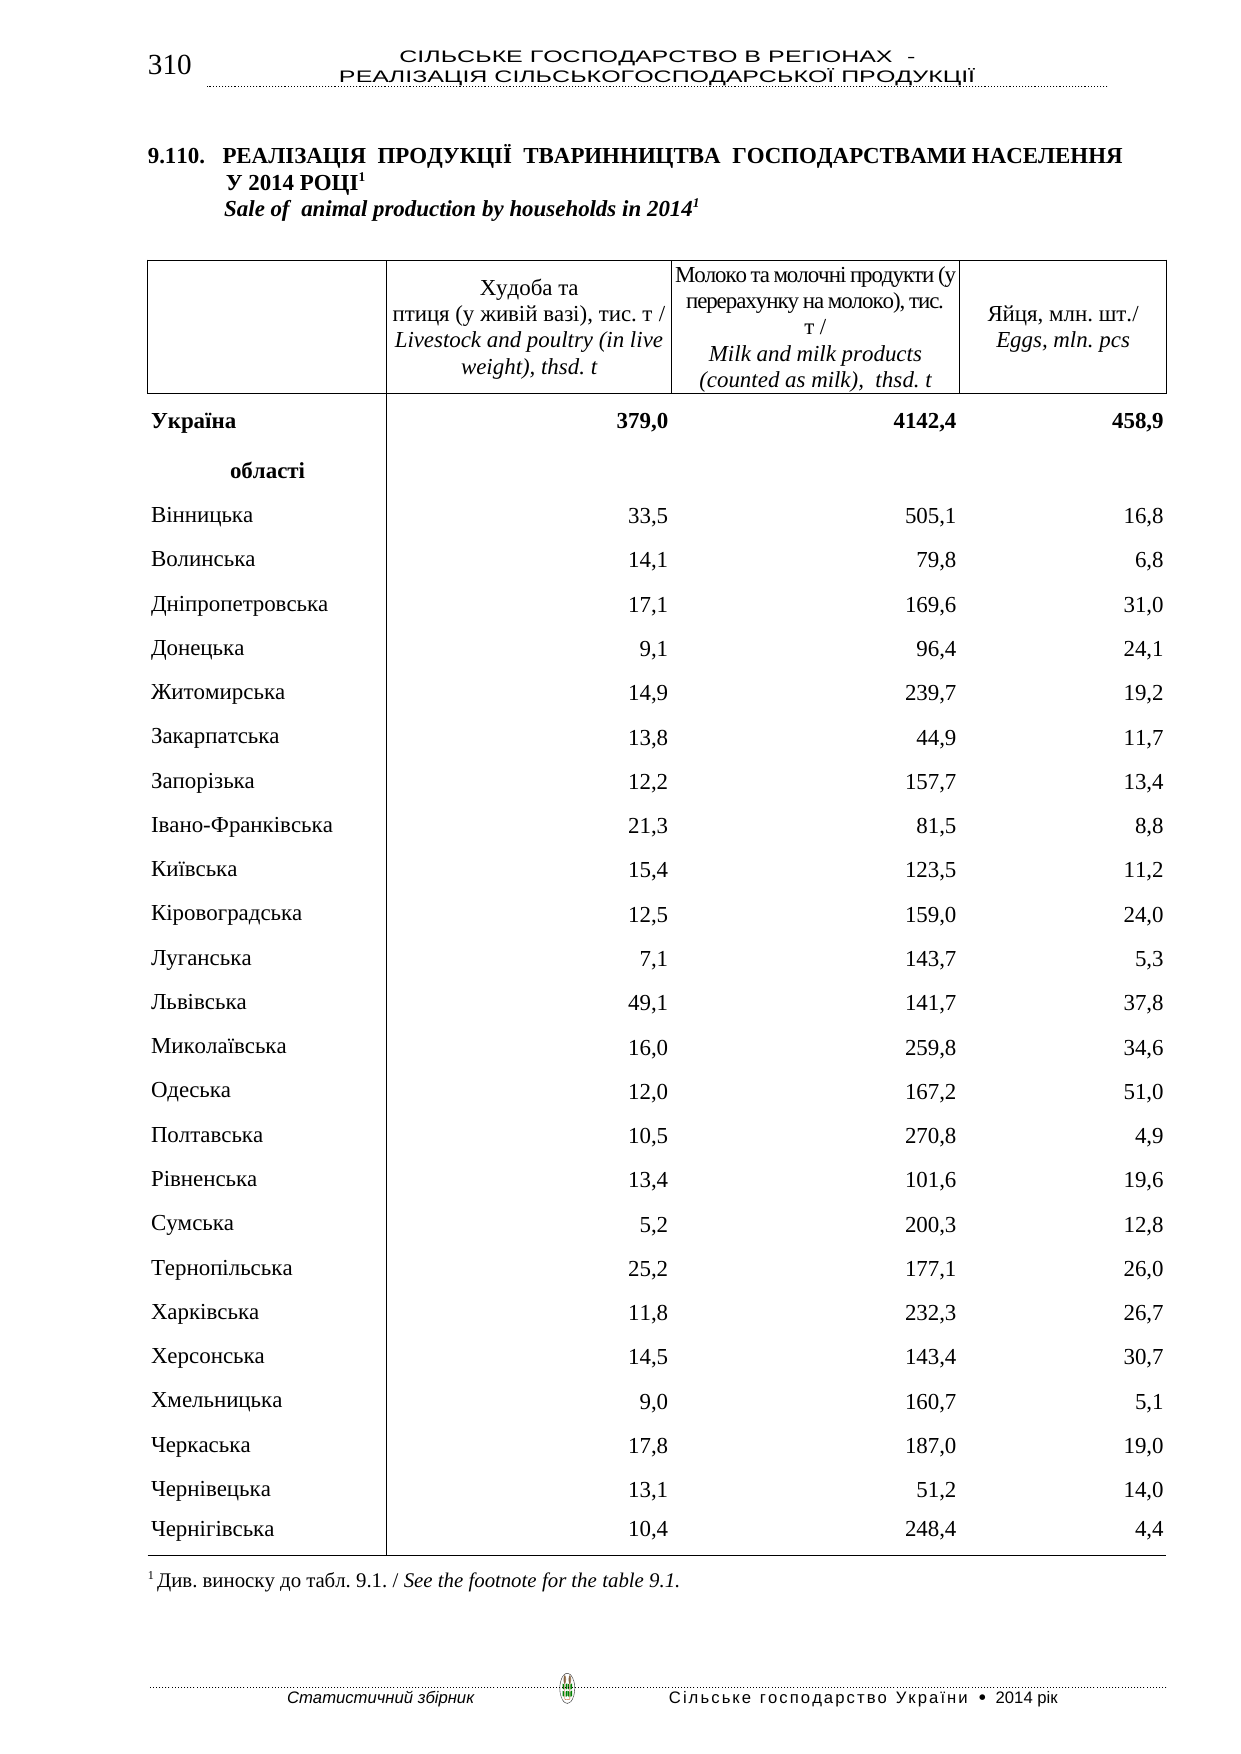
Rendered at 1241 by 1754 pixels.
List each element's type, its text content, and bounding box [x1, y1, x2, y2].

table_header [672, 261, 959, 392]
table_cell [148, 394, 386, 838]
subtitle у 2014 році1 [207, 168, 1166, 195]
subtitle Sale of animal production by households in 20141 [148, 195, 1166, 221]
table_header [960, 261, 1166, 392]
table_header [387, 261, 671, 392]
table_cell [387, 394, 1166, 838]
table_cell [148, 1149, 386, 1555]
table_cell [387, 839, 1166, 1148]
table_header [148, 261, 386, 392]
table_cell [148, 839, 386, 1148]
text 1 Див. виноску до табл. 9.1. / See the footnote for the table 9.1. [148, 1568, 1166, 1592]
subtitle 9.110. Реалізація продукції тваринництва господарствами населення [148, 142, 1166, 168]
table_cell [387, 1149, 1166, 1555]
